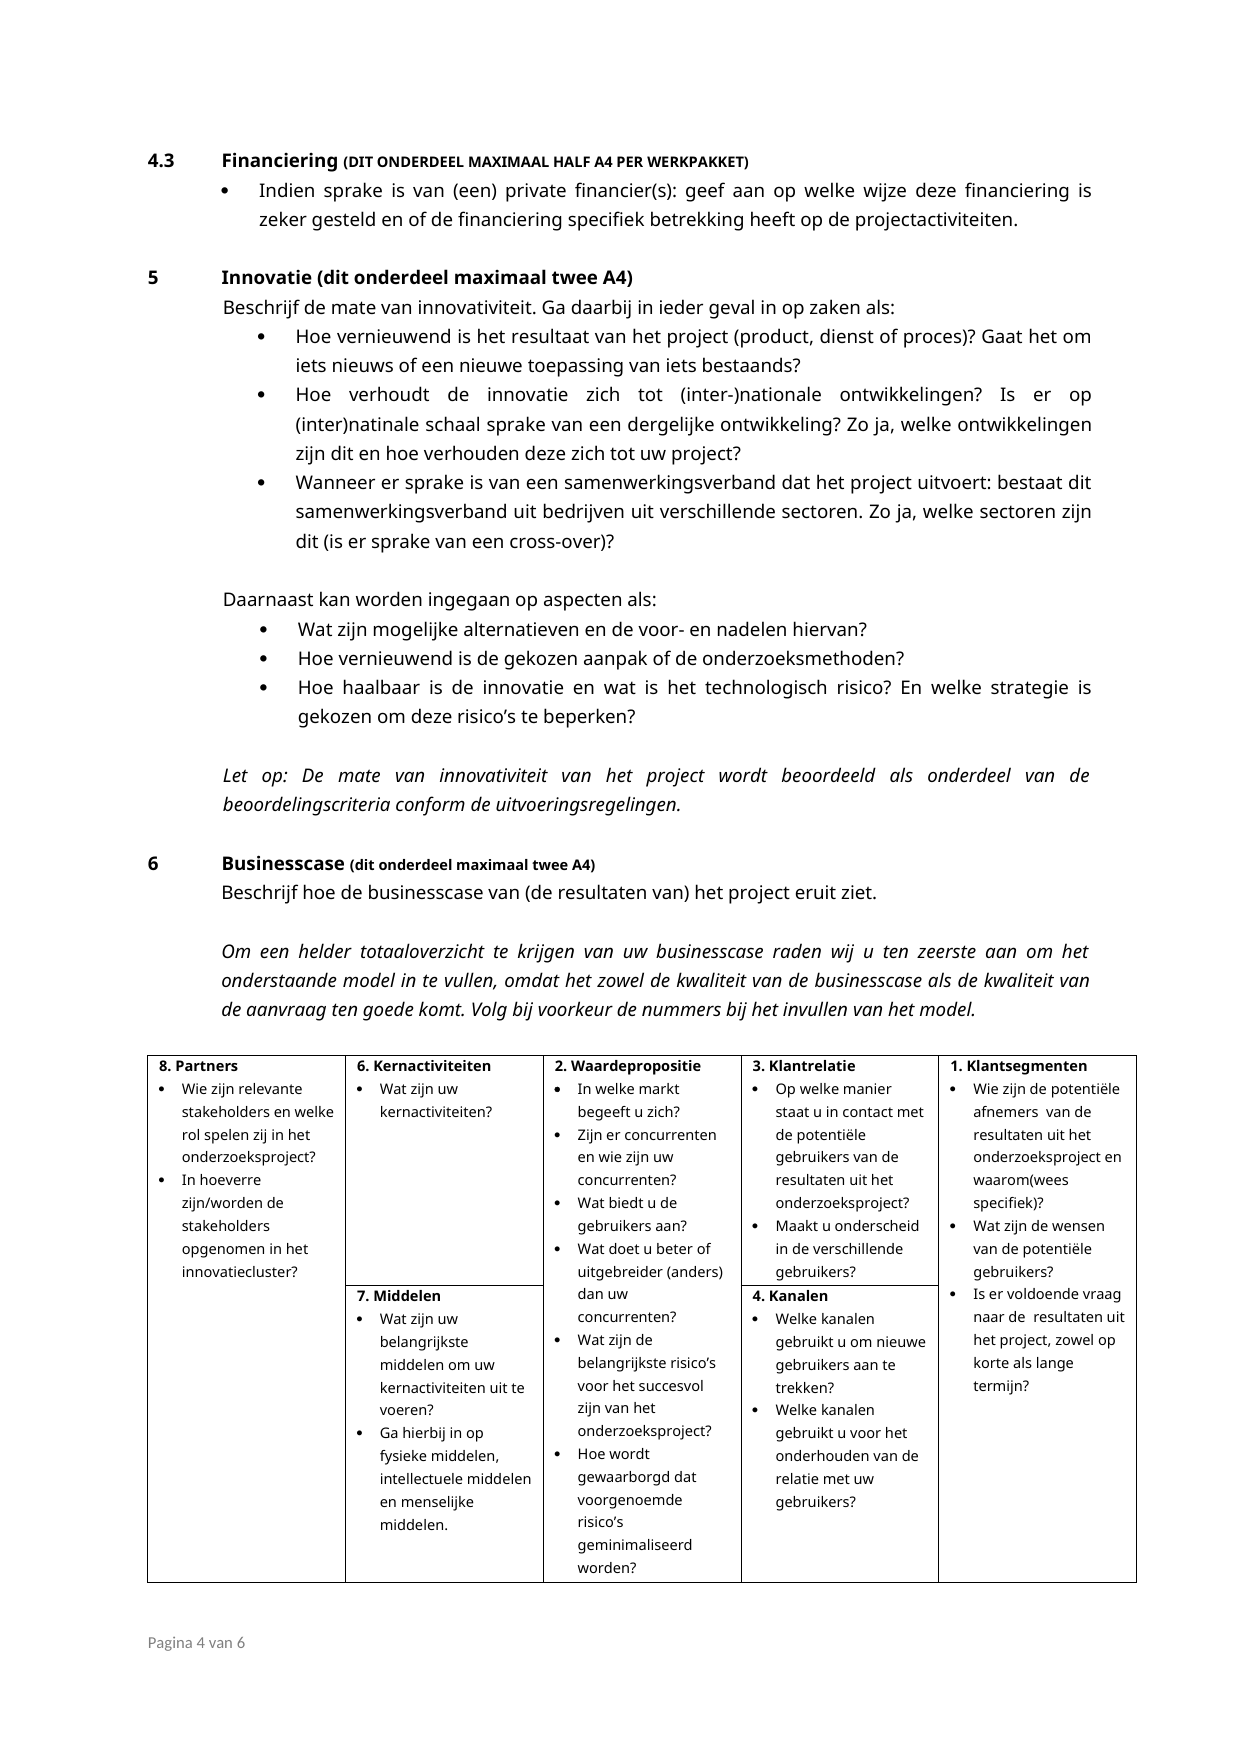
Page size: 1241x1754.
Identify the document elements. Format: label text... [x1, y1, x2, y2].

list Hoe haalbaar is de innovatie en wat is het technologisch risico? En welke strategie is gekozen om deze risico’s te beperken? [260, 674, 1093, 729]
text Beschrijf de mate van innovativiteit. Ga daarbij in ieder geval in op zaken als: [223, 294, 1093, 319]
text Beschrijf hoe de businesscase van (de resultaten van) het project eruit ziet. [221, 879, 1093, 905]
text Om een helder totaaloverzicht te krijgen van uw businesscase raden wij u ten zeerste aan om het onderstaande model in te vullen, omdat het zowel de kwaliteit van de businesscase als de kwaliteit van de aanvraag ten goede komt. Volg bij voorkeur de nummers bij het invullen van het model. [221, 938, 1093, 1022]
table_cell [742, 1286, 938, 1582]
text 5 Innovatie (dit onderdeel maximaal twee A4) [148, 265, 1093, 290]
list Hoe vernieuwend is het resultaat van het project (product, dienst of proces)? Gaat het om iets nieuws of een nieuwe toepassing van iets bestaands? [258, 323, 1093, 378]
table_header 1. Klantsegmenten Wie zijn de potentiële afnemers van de resultaten uit het onderzoeksproject en waarom(wees specifiek)? Wat zijn de wensen van de potentiële gebruikers? Is er voldoende vraag naar de resultaten uit het project, zowel op korte als lange termijn? [939, 1056, 1136, 1582]
table_header 3. Klantrelatie Op welke manier staat u in contact met de potentiële gebruikers van de resultaten uit het onderzoeksproject? Maakt u onderscheid in de verschillende gebruikers? [742, 1056, 938, 1285]
table_header 2. Waardepropositie In welke markt begeeft u zich? Zijn er concurrenten en wie zijn uw concurrenten? Wat biedt u de gebruikers aan? Wat doet u beter of uitgebreider (anders) dan uw concurrenten? Wat zijn de belangrijkste risico’s voor het succesvol zijn van het onderzoeksproject? Hoe wordt gewaarborgd dat voorgenoemde risico’s geminimaliseerd worden? [544, 1056, 741, 1582]
text 4.3 Financiering (DIT ONDERDEEL MAXIMAAL HALF A4 PER WERKPAKKET) [148, 148, 1093, 173]
text 6 Businesscase (dit onderdeel maximaal twee A4) [148, 821, 1093, 876]
text Daarnaast kan worden ingegaan op aspecten als: [223, 587, 1093, 612]
list Hoe vernieuwend is de gekozen aanpak of de onderzoeksmethoden? [260, 645, 1093, 671]
text Let op: De mate van innovativiteit van het project wordt beoordeeld als onderdeel van de beoordelingscriteria conform de uitvoeringsregelingen. [223, 762, 1093, 817]
table_header 6. Kernactiviteiten Wat zijn uw kernactiviteiten? [346, 1056, 543, 1285]
list Hoe verhoudt de innovatie zich tot (inter-)nationale ontwikkelingen? Is er op (inter)natinale schaal sprake van een dergelijke ontwikkeling? Zo ja, welke ontwikkelingen zijn dit en hoe verhouden deze zich tot uw project? [258, 382, 1093, 466]
list Indien sprake is van (een) private financier(s): geef aan op welke wijze deze financiering is zeker gesteld en of de financiering specifiek betrekking heeft op de projectactiviteiten. [221, 177, 1093, 232]
list Wanneer er sprake is van een samenwerkingsverband dat het project uitvoert: bestaat dit samenwerkingsverband uit bedrijven uit verschillende sectoren. Zo ja, welke sectoren zijn dit (is er sprake van een cross-over)? [258, 469, 1093, 554]
table_header 8. Partners Wie zijn relevante stakeholders en welke rol spelen zij in het onderzoeksproject? In hoeverre zijn/worden de stakeholders opgenomen in het innovatiecluster? [148, 1056, 345, 1582]
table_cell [346, 1286, 543, 1582]
list Wat zijn mogelijke alternatieven en de voor- en nadelen hiervan? [260, 616, 1093, 641]
